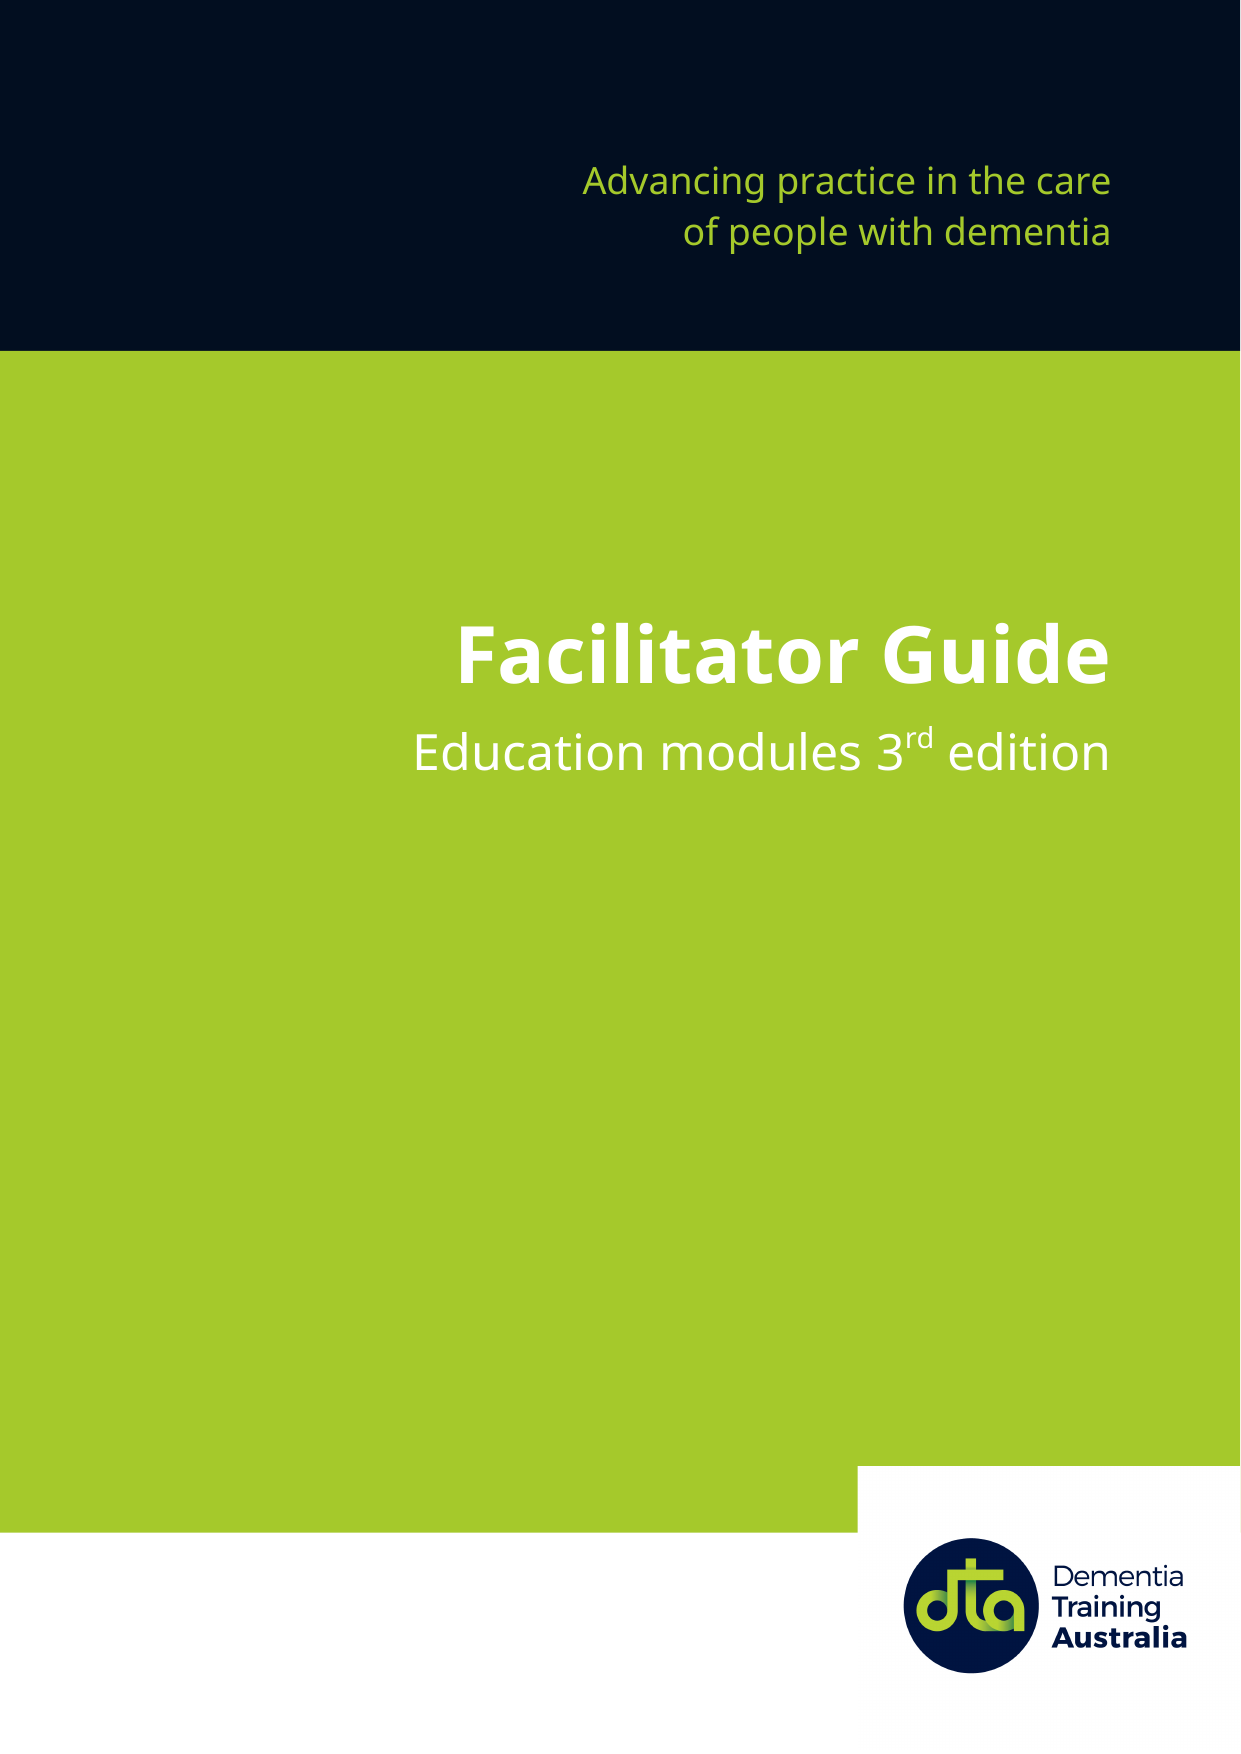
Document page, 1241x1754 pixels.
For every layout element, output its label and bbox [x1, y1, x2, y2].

picture [857, 1466, 1240, 1749]
